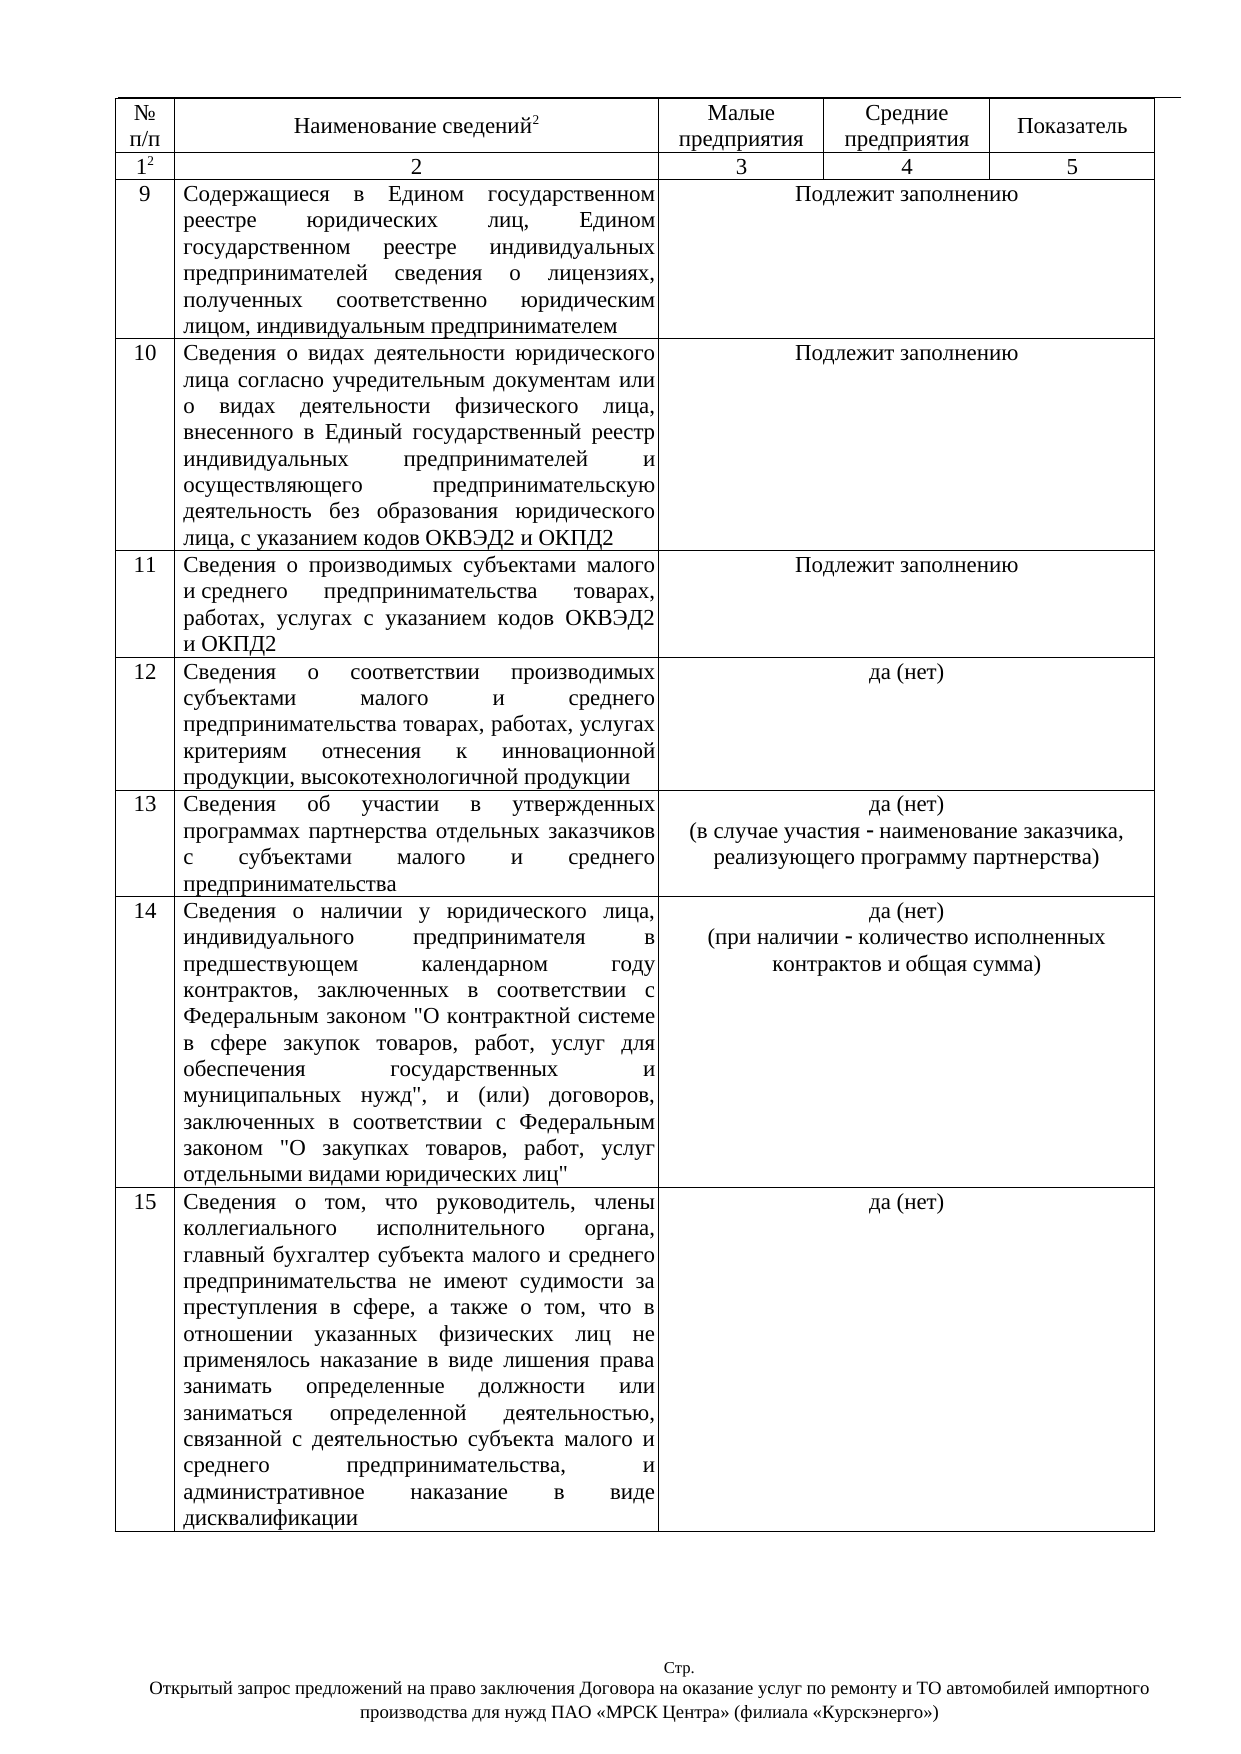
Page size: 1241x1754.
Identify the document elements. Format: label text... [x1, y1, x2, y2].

table_cell 9 [116, 180, 174, 338]
table_cell 5 [990, 153, 1154, 179]
table_cell Сведения о производимых субъектами малого и среднего предпринимательства товарах, работах, услугах с указанием кодов ОКВЭД2 и ОКПД2 [175, 551, 658, 657]
table_cell 13 [116, 791, 174, 896]
table_cell Подлежит заполнению [659, 551, 1154, 657]
table_cell Сведения о том, что руководитель, члены коллегиального исполнительного органа, главный бухгалтер субъекта малого и среднего предпринимательства не имеют судимости за преступления в сфере, а также о том, что в отношении указанных физических лиц не применялось наказание в виде лишения права занимать определенные должности или заниматься определенной деятельностью, связанной с деятельностью субъекта малого и среднего предпринимательства, и административное наказание в виде дисквалификации [175, 1188, 658, 1531]
table_cell 15 [116, 1188, 174, 1531]
table_header Наименование сведений2 [175, 99, 658, 152]
table_cell да (нет) [659, 1188, 1154, 1531]
table_cell да (нет) (при наличии количество исполненных контрактов и общая сумма) [659, 897, 1154, 1187]
table_cell Сведения о наличии у юридического лица, индивидуального предпринимателя в предшествующем календарном году контрактов, заключенных в соответствии с Федеральным законом "О контрактной системе в сфере закупок товаров, работ, услуг для обеспечения государственных и муниципальных нужд", и (или) договоров, заключенных в соответствии с Федеральным законом "О закупках товаров, работ, услуг отдельными видами юридических лиц" [175, 897, 658, 1187]
table_cell 11 [116, 551, 174, 657]
table_header № п/п [116, 99, 174, 152]
table_cell Подлежит заполнению [659, 180, 1154, 338]
table_cell Сведения о соответствии производимых субъектами малого и среднего предпринимательства товарах, работах, услугах критериям отнесения к инновационной продукции, высокотехнологичной продукции [175, 658, 658, 789]
table_header Показатель [990, 99, 1154, 152]
table_header Средние предприятия [824, 99, 989, 152]
table_cell 2 [175, 153, 658, 179]
table_cell Содержащиеся в Едином государственном реестре юридических лиц, Едином государственном реестре индивидуальных предпринимателей сведения о лицензиях, полученных соответственно юридическим лицом, индивидуальным предпринимателем [175, 180, 658, 338]
table_cell 3 [659, 153, 823, 179]
table_cell 12 [116, 153, 174, 179]
table_cell 10 [116, 339, 174, 550]
table_cell да (нет) (в случае участия наименование заказчика, реализующего программу партнерства) [659, 791, 1154, 896]
table_cell 4 [824, 153, 989, 179]
table_cell Сведения об участии в утвержденных программах партнерства отдельных заказчиков с субъектами малого и среднего предпринимательства [175, 791, 658, 896]
table_cell Подлежит заполнению [659, 339, 1154, 550]
table_header Малые предприятия [659, 99, 823, 152]
table_cell 12 [116, 658, 174, 789]
table_cell да (нет) [659, 658, 1154, 789]
table_cell Сведения о видах деятельности юридического лица согласно учредительным документам или о видах деятельности физического лица, внесенного в Единый государственный реестр индивидуальных предпринимателей и осуществляющего предпринимательскую деятельность без образования юридического лица, с указанием кодов ОКВЭД2 и ОКПД2 [175, 339, 658, 550]
table_cell 14 [116, 897, 174, 1187]
